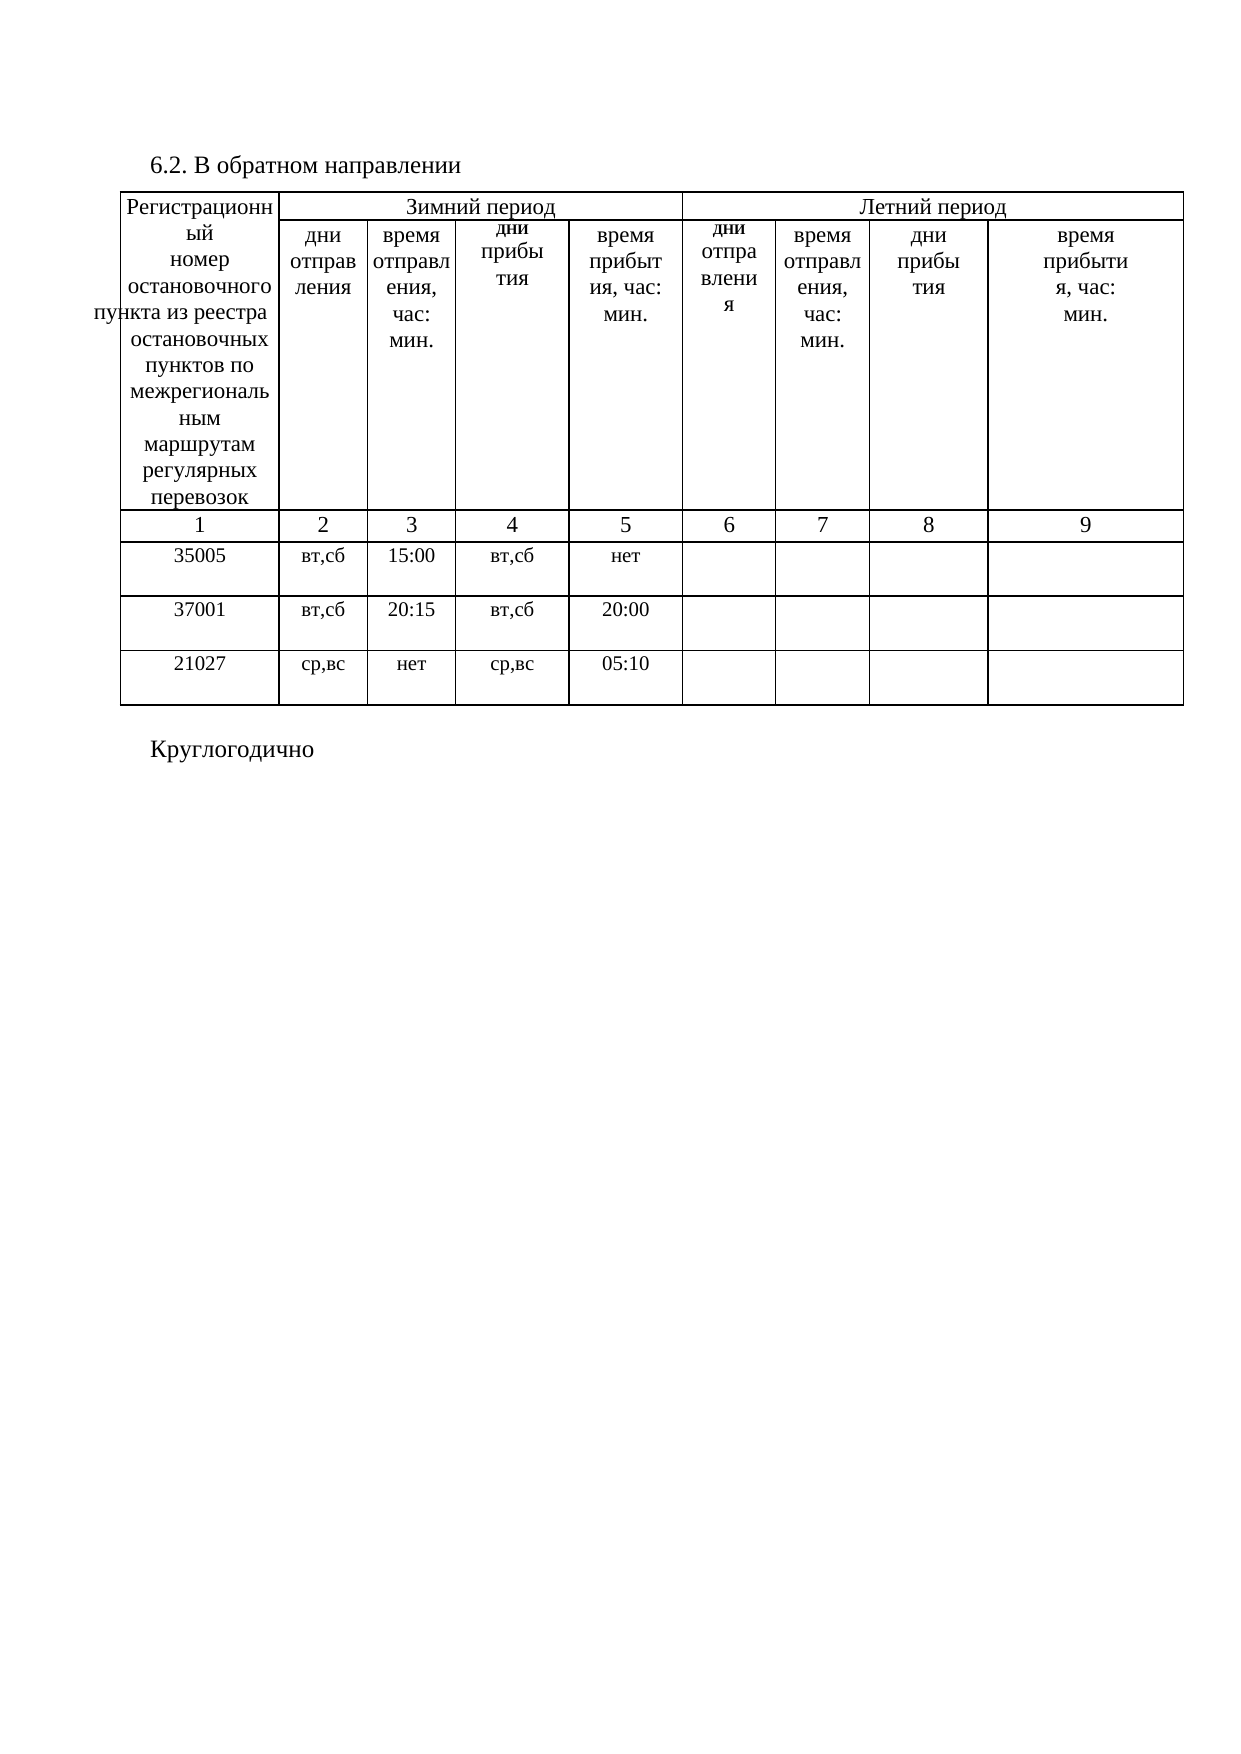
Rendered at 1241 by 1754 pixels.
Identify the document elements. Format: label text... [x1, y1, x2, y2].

table_cell [989, 597, 1183, 650]
table_cell 05:10 [570, 651, 682, 704]
table_cell 20:15 [368, 597, 455, 650]
table_cell [870, 651, 987, 704]
table_cell [776, 597, 869, 650]
table_cell вт,сб [280, 543, 367, 595]
table_cell [776, 651, 869, 704]
table_cell 8 [870, 511, 987, 541]
table_header Зимний период [280, 193, 682, 219]
table_cell время отправл ения, час: мин. [368, 221, 455, 509]
table_cell вт,сб [280, 597, 367, 650]
table_cell [776, 543, 869, 595]
table_cell [989, 651, 1183, 704]
table_cell 21027 [121, 651, 278, 704]
table_cell вт,сб [456, 597, 568, 650]
table_cell нет [570, 543, 682, 595]
table_cell ср,вс [456, 651, 568, 704]
table_cell 1 [121, 511, 278, 541]
table_cell вт,сб [456, 543, 568, 595]
table_cell 15:00 [368, 543, 455, 595]
table_header Регистрационный номер остановочного пункта из реестра остановочных пунктов по межрегиональным маршрутам регулярных перевозок [121, 193, 278, 509]
table_cell 35005 [121, 543, 278, 595]
table_cell 3 [368, 511, 455, 541]
table_cell время прибыт ия, час: мин. [570, 221, 682, 509]
table_cell [870, 597, 987, 650]
table_cell 5 [570, 511, 682, 541]
table_header Летний период [683, 193, 1183, 219]
table_cell [870, 543, 987, 595]
table_cell 7 [776, 511, 869, 541]
table_cell 20:00 [570, 597, 682, 650]
table_cell 2 [280, 511, 367, 541]
table_cell [683, 597, 775, 650]
text 6.2. В обратном направлении [150, 150, 1090, 179]
table_cell время прибыти я, час: мин. [989, 221, 1183, 509]
table_cell 4 [456, 511, 568, 541]
table_cell 9 [989, 511, 1183, 541]
table_cell дни прибы тия [870, 221, 987, 509]
table_cell [683, 543, 775, 595]
text Круглогодично [150, 734, 1090, 763]
table_cell время отправл ения, час: мин. [776, 221, 869, 509]
table_cell нет [368, 651, 455, 704]
table_cell [683, 651, 775, 704]
table_cell дни отправ ления [280, 221, 367, 509]
table_cell [989, 543, 1183, 595]
table_cell 37001 [121, 597, 278, 650]
table_cell ДНИ прибы тия [456, 221, 568, 509]
table_cell ДНИ отпра влени я [683, 221, 775, 509]
table_cell 6 [683, 511, 775, 541]
table_cell ср,вс [280, 651, 367, 704]
